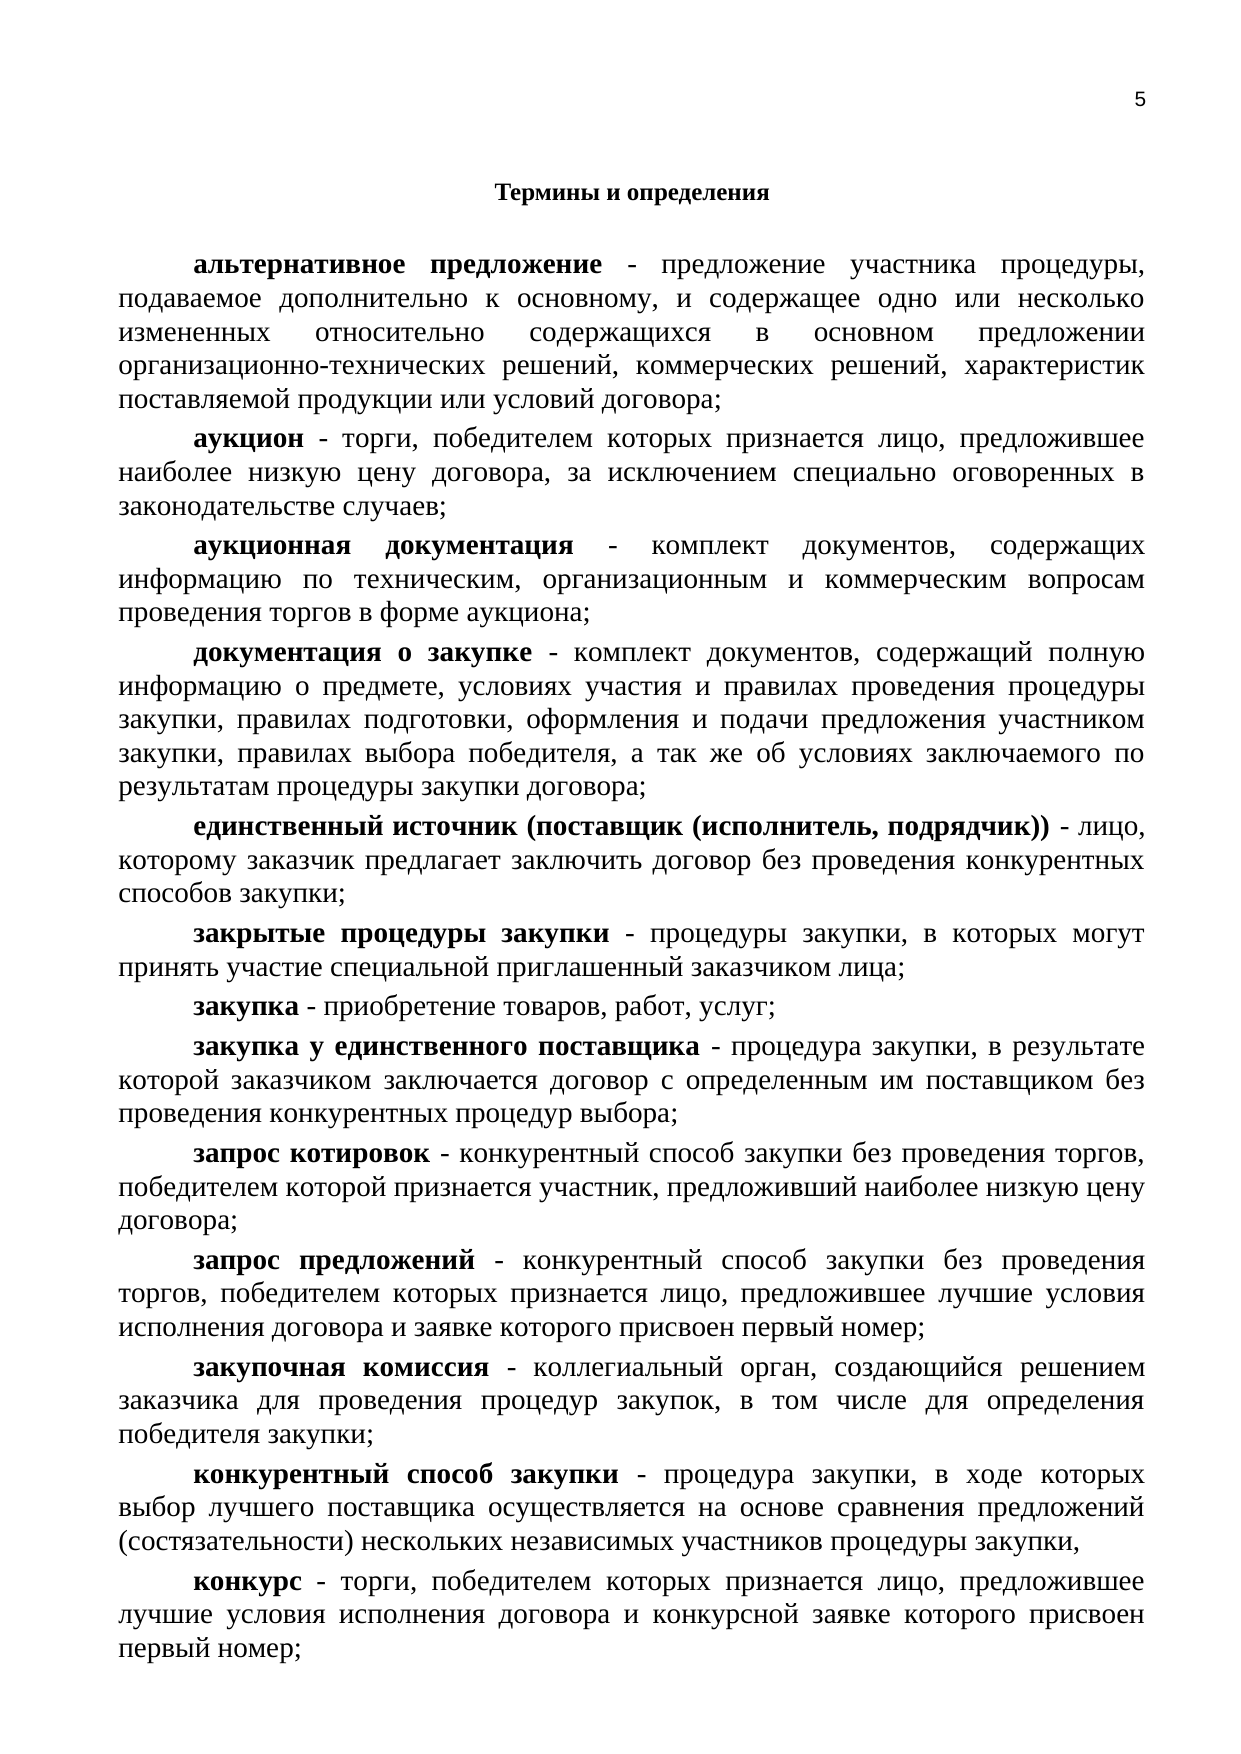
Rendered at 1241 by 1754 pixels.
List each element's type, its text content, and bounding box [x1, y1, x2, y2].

text закупочная комиссия - коллегиальный орган, создающийся решением заказчика для проведения процедур закупок, в том числе для определения победителя закупки; [118, 1349, 1146, 1449]
subtitle Термины и определения [118, 177, 1146, 205]
text документация о закупке - комплект документов, содержащий полную информацию о предмете, условиях участия и правилах проведения процедуры закупки, правилах подготовки, оформления и подачи предложения участником закупки, правилах выбора победителя, а так же об условиях заключаемого по результатам процедуры закупки договора; [118, 634, 1146, 802]
text конкурс - торги, победителем которых признается лицо, предложившее лучшие условия исполнения договора и конкурсной заявке которого присвоен первый номер; [118, 1563, 1146, 1663]
text закупка у единственного поставщика - процедура закупки, в результате которой заказчиком заключается договор с определенным им поставщиком без проведения конкурентных процедур выбора; [118, 1028, 1146, 1129]
text аукцион - торги, победителем которых признается лицо, предложившее наиболее низкую цену договора, за исключением специально оговоренных в законодательстве случаев; [118, 421, 1146, 521]
text единственный источник (поставщик (исполнитель, подрядчик)) - лицо, которому заказчик предлагает заключить договор без проведения конкурентных способов закупки; [118, 808, 1146, 909]
text запрос предложений - конкурентный способ закупки без проведения торгов, победителем которых признается лицо, предложившее лучшие условия исполнения договора и заявке которого присвоен первый номер; [118, 1242, 1146, 1343]
text аукционная документация - комплект документов, содержащих информацию по техническим, организационным и коммерческим вопросам проведения торгов в форме аукциона; [118, 527, 1146, 628]
text запрос котировок - конкурентный способ закупки без проведения торгов, победителем которой признается участник, предложивший наиболее низкую цену договора; [118, 1135, 1146, 1236]
text закупка - приобретение товаров, работ, услуг; [118, 988, 1146, 1022]
text конкурентный способ закупки - процедура закупки, в ходе которых выбор лучшего поставщика осуществляется на основе сравнения предложений (состязательности) нескольких независимых участников процедуры закупки, [118, 1456, 1146, 1556]
text закрытые процедуры закупки - процедуры закупки, в которых могут принять участие специальной приглашенный заказчиком лица; [118, 915, 1146, 982]
text альтернативное предложение - предложение участника процедуры, подаваемое дополнительно к основному, и содержащее одно или несколько измененных относительно содержащихся в основном предложении организационно-технических решений, коммерческих решений, характеристик поставляемой продукции или условий договора; [118, 247, 1146, 414]
